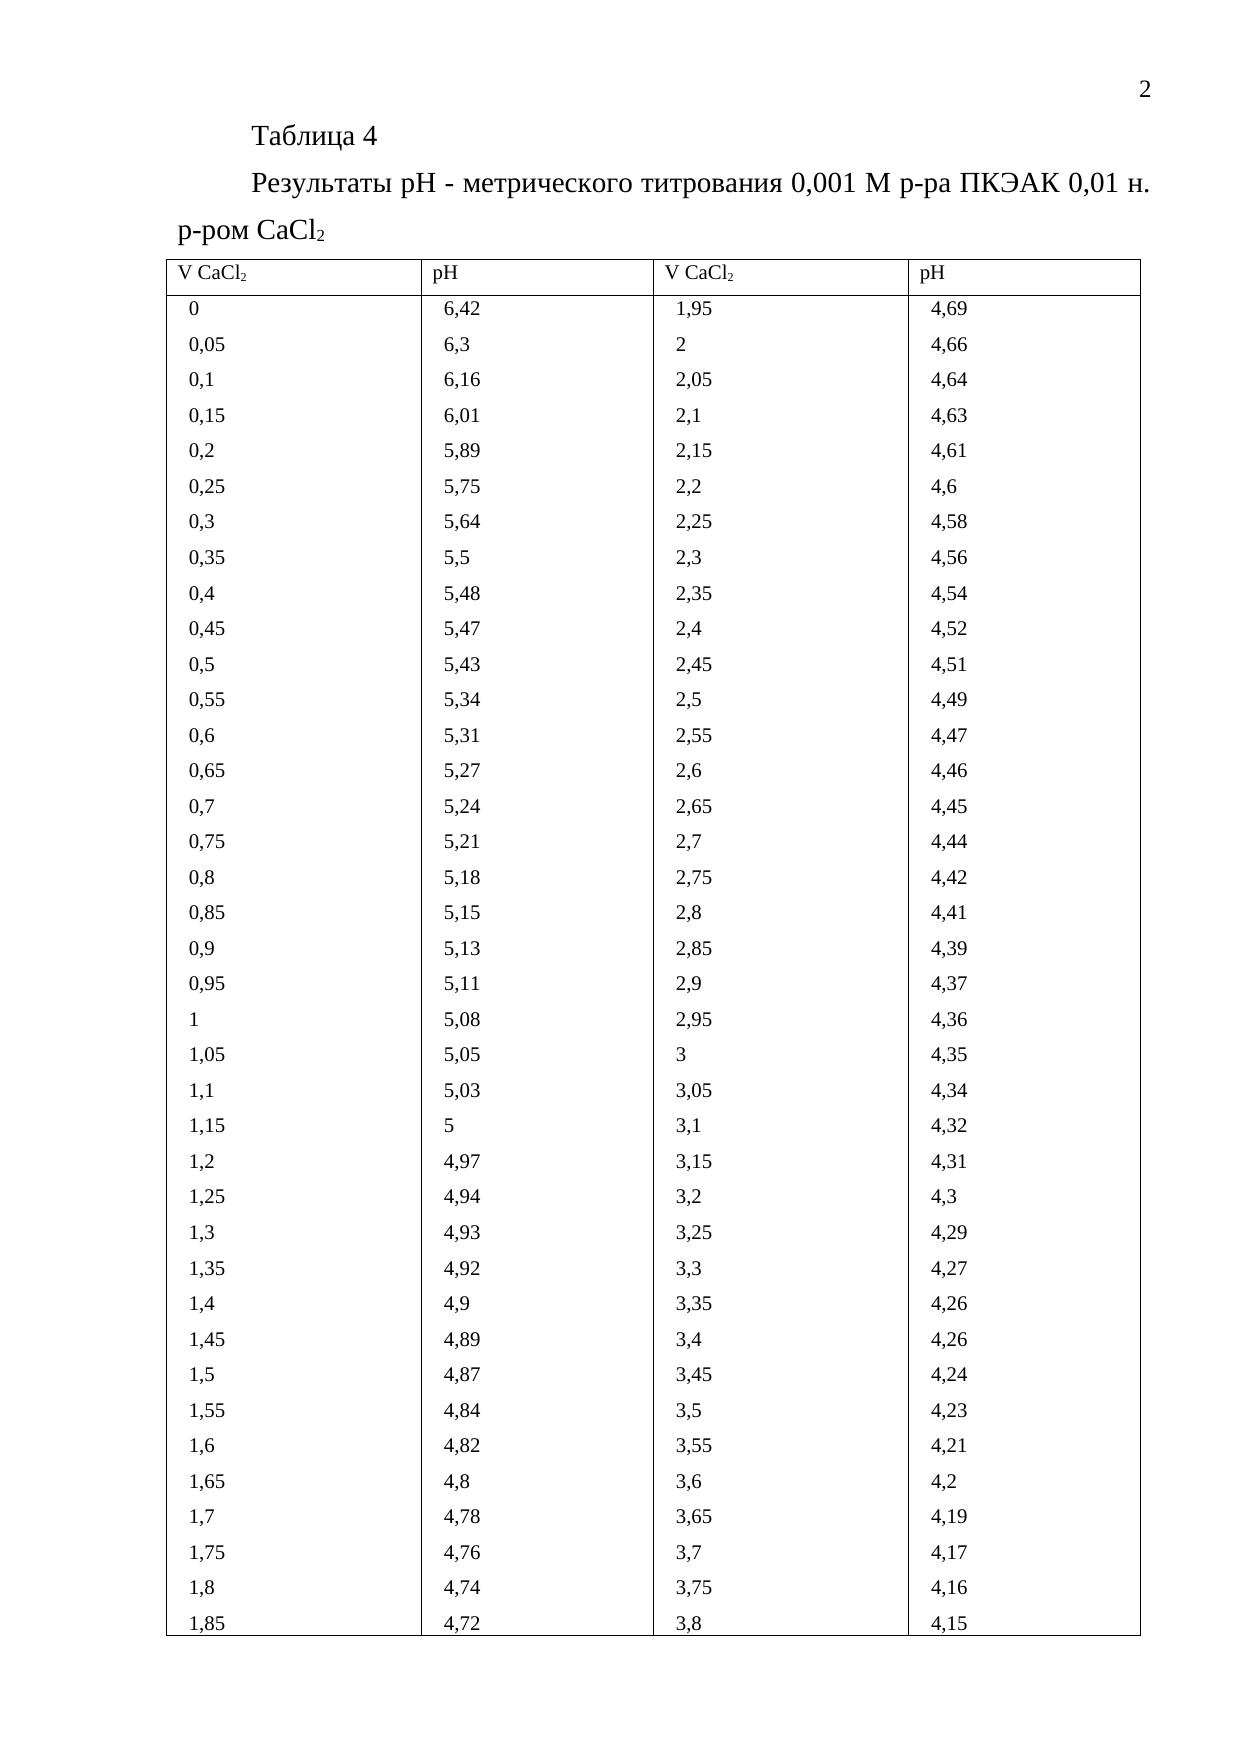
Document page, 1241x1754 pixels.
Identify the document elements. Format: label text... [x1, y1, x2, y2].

table_cell [422, 296, 653, 1635]
table_cell [167, 296, 421, 1635]
table_header pH [909, 260, 1140, 295]
table_cell [654, 296, 908, 1635]
text Таблица 4 [177, 118, 1152, 152]
table_header V CaCl2 [167, 260, 421, 295]
table_cell [909, 296, 1140, 1635]
table_header V CaCl2 [654, 260, 908, 295]
text Результаты рН - метрического титрования 0,001 М р-ра ПКЭАК 0,01 н. р-ром CaCl2 [177, 165, 1152, 245]
table_header pH [422, 260, 653, 295]
